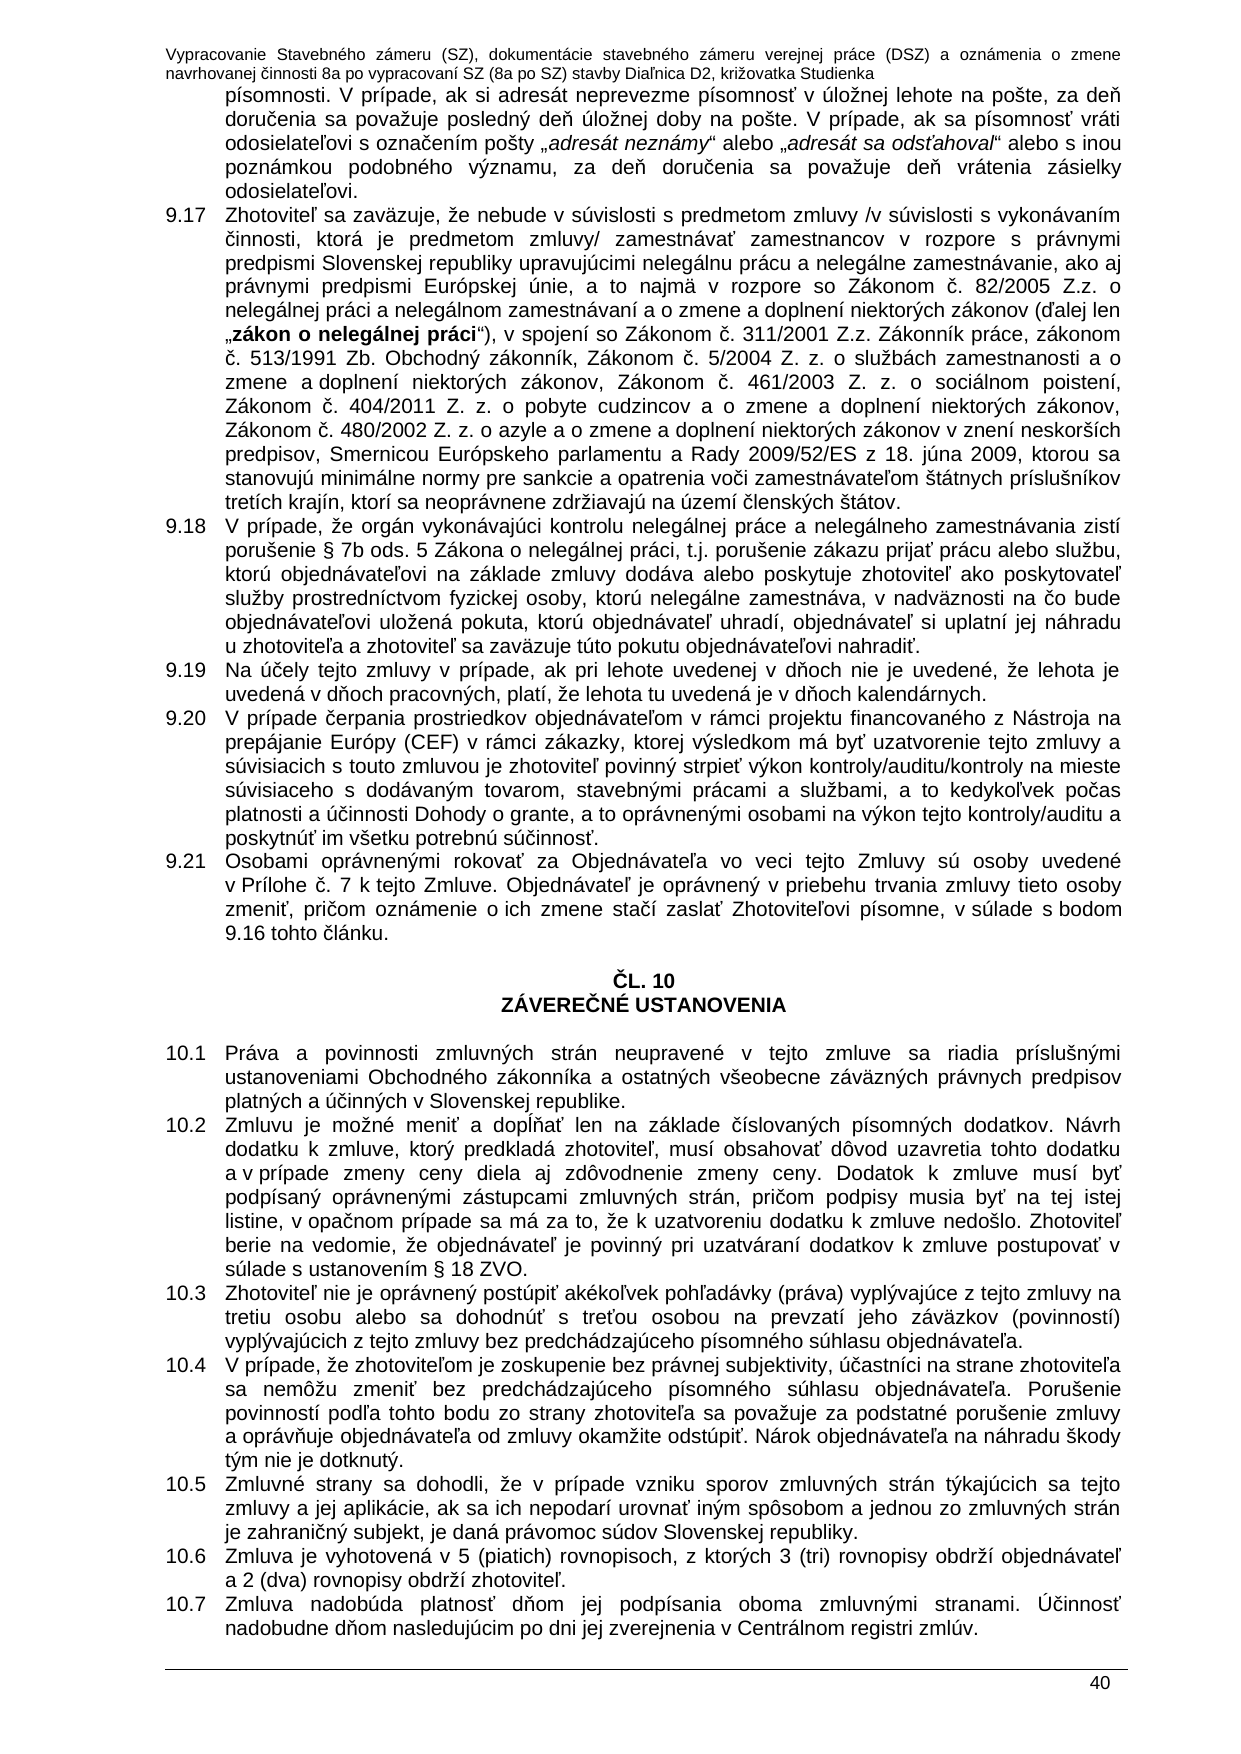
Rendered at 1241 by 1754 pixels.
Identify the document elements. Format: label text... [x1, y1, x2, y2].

list Na účely tejto zmluvy v prípade, ak pri lehote uvedenej v dňoch nie je uvedené, že lehota je uvedená v dňoch pracovných, platí, že lehota tu uvedená je v dňoch kalendárnych. [165, 658, 1122, 706]
list V prípade čerpania prostriedkov objednávateľom v rámci projektu financovaného z Nástroja na prepájanie Európy (CEF) v rámci zákazky, ktorej výsledkom má byť uzatvorenie tejto zmluvy a súvisiacich s touto zmluvou je zhotoviteľ povinný strpieť výkon kontroly/auditu/kontroly na mieste súvisiaceho s dodávaným tovarom, stavebnými prácami a službami, a to kedykoľvek počas platnosti a účinnosti Dohody o grante, a to oprávnenými osobami na výkon tejto kontroly/auditu a poskytnúť im všetku potrebnú súčinnosť. [165, 706, 1122, 849]
list V prípade, že orgán vykonávajúci kontrolu nelegálnej práce a nelegálneho zamestnávania zistí porušenie § 7b ods. 5 Zákona o nelegálnej práci, t.j. porušenie zákazu prijať prácu alebo službu, ktorú objednávateľovi na základe zmluvy dodáva alebo poskytuje zhotoviteľ ako poskytovateľ služby prostredníctvom fyzickej osoby, ktorú nelegálne zamestnáva, v nadväznosti na čo bude objednávateľovi uložená pokuta, ktorú objednávateľ uhradí, objednávateľ si uplatní jej náhradu u zhotoviteľa a zhotoviteľ sa zaväzuje túto pokutu objednávateľovi nahradiť. [165, 514, 1122, 658]
list Zhotoviteľ nie je oprávnený postúpiť akékoľvek pohľadávky (práva) vyplývajúce z tejto zmluvy na tretiu osobu alebo sa dohodnúť s treťou osobou na prevzatí jeho záväzkov (povinností) vyplývajúcich z tejto zmluvy bez predchádzajúceho písomného súhlasu objednávateľa. [165, 1281, 1122, 1352]
list Práva a povinnosti zmluvných strán neupravené v tejto zmluve sa riadia príslušnými ustanoveniami Obchodného zákonníka a ostatných všeobecne záväzných právnych predpisov platných a účinných v Slovenskej republike. [165, 1041, 1122, 1113]
list Zmluvu je možné meniť a dopĺňať len na základe číslovaných písomných dodatkov. Návrh dodatku k zmluve, ktorý predkladá zhotoviteľ, musí obsahovať dôvod uzavretia tohto dodatku a v prípade zmeny ceny diela aj zdôvodnenie zmeny ceny. Dodatok k zmluve musí byť podpísaný oprávnenými zástupcami zmluvných strán, pričom podpisy musia byť na tej istej listine, v opačnom prípade sa má za to, že k uzatvoreniu dodatku k zmluve nedošlo. Zhotoviteľ berie na vedomie, že objednávateľ je povinný pri uzatváraní dodatkov k zmluve postupovať v súlade s ustanovením § 18 ZVO. [165, 1113, 1122, 1281]
list Zmluva nadobúda platnosť dňom jej podpísania oboma zmluvnými stranami. Účinnosť nadobudne dňom nasledujúcim po dni jej zverejnenia v Centrálnom registri zmlúv. [165, 1592, 1122, 1640]
list Zmluvné strany sa dohodli, že v prípade vzniku sporov zmluvných strán týkajúcich sa tejto zmluvy a jej aplikácie, ak sa ich nepodarí urovnať iným spôsobom a jednou zo zmluvných strán je zahraničný subjekt, je daná právomoc súdov Slovenskej republiky. [165, 1472, 1122, 1544]
text ČL. 10 [165, 969, 1122, 993]
text ZÁVEREČNÉ USTANOVENIA [165, 993, 1122, 1017]
list Osobami oprávnenými rokovať za Objednávateľa vo veci tejto Zmluvy sú osoby uvedené v Prílohe č. 7 k tejto Zmluve. Objednávateľ je oprávnený v priebehu trvania zmluvy tieto osoby zmeniť, pričom oznámenie o ich zmene stačí zaslať Zhotoviteľovi písomne, v súlade s bodom 9.16 tohto článku. [165, 849, 1122, 945]
list V prípade, že zhotoviteľom je zoskupenie bez právnej subjektivity, účastníci na strane zhotoviteľa sa nemôžu zmeniť bez predchádzajúceho písomného súhlasu objednávateľa. Porušenie povinností podľa tohto bodu zo strany zhotoviteľa sa považuje za podstatné porušenie zmluvy a oprávňuje objednávateľa od zmluvy okamžite odstúpiť. Nárok objednávateľa na náhradu škody tým nie je dotknutý. [165, 1352, 1122, 1472]
list Zhotoviteľ sa zaväzuje, že nebude v súvislosti s predmetom zmluvy /v súvislosti s vykonávaním činnosti, ktorá je predmetom zmluvy/ zamestnávať zamestnancov v rozpore s právnymi predpismi Slovenskej republiky upravujúcimi nelegálnu prácu a nelegálne zamestnávanie, ako aj právnymi predpismi Európskej únie, a to najmä v rozpore so Zákonom č. 82/2005 Z.z. o nelegálnej práci a nelegálnom zamestnávaní a o zmene a doplnení niektorých zákonov (ďalej len „zákon o nelegálnej práci“), v spojení so Zákonom č. 311/2001 Z.z. Zákonník práce, zákonom č. 513/1991 Zb. Obchodný zákonník, Zákonom č. 5/2004 Z. z. o službách zamestnanosti a o zmene a doplnení niektorých zákonov, Zákonom č. 461/2003 Z. z. o sociálnom poistení, Zákonom č. 404/2011 Z. z. o pobyte cudzincov a o zmene a doplnení niektorých zákonov, Zákonom č. 480/2002 Z. z. o azyle a o zmene a doplnení niektorých zákonov v znení neskorších predpisov, Smernicou Európskeho parlamentu a Rady 2009/52/ES z 18. júna 2009, ktorou sa stanovujú minimálne normy pre sankcie a opatrenia voči zamestnávateľom štátnych príslušníkov tretích krajín, ktorí sa neoprávnene zdržiavajú na území členských štátov. [165, 202, 1122, 514]
list Zmluva je vyhotovená v 5 (piatich) rovnopisoch, z ktorých 3 (tri) rovnopisy obdrží objednávateľ a 2 (dva) rovnopisy obdrží zhotoviteľ. [165, 1544, 1122, 1592]
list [165, 83, 1122, 202]
